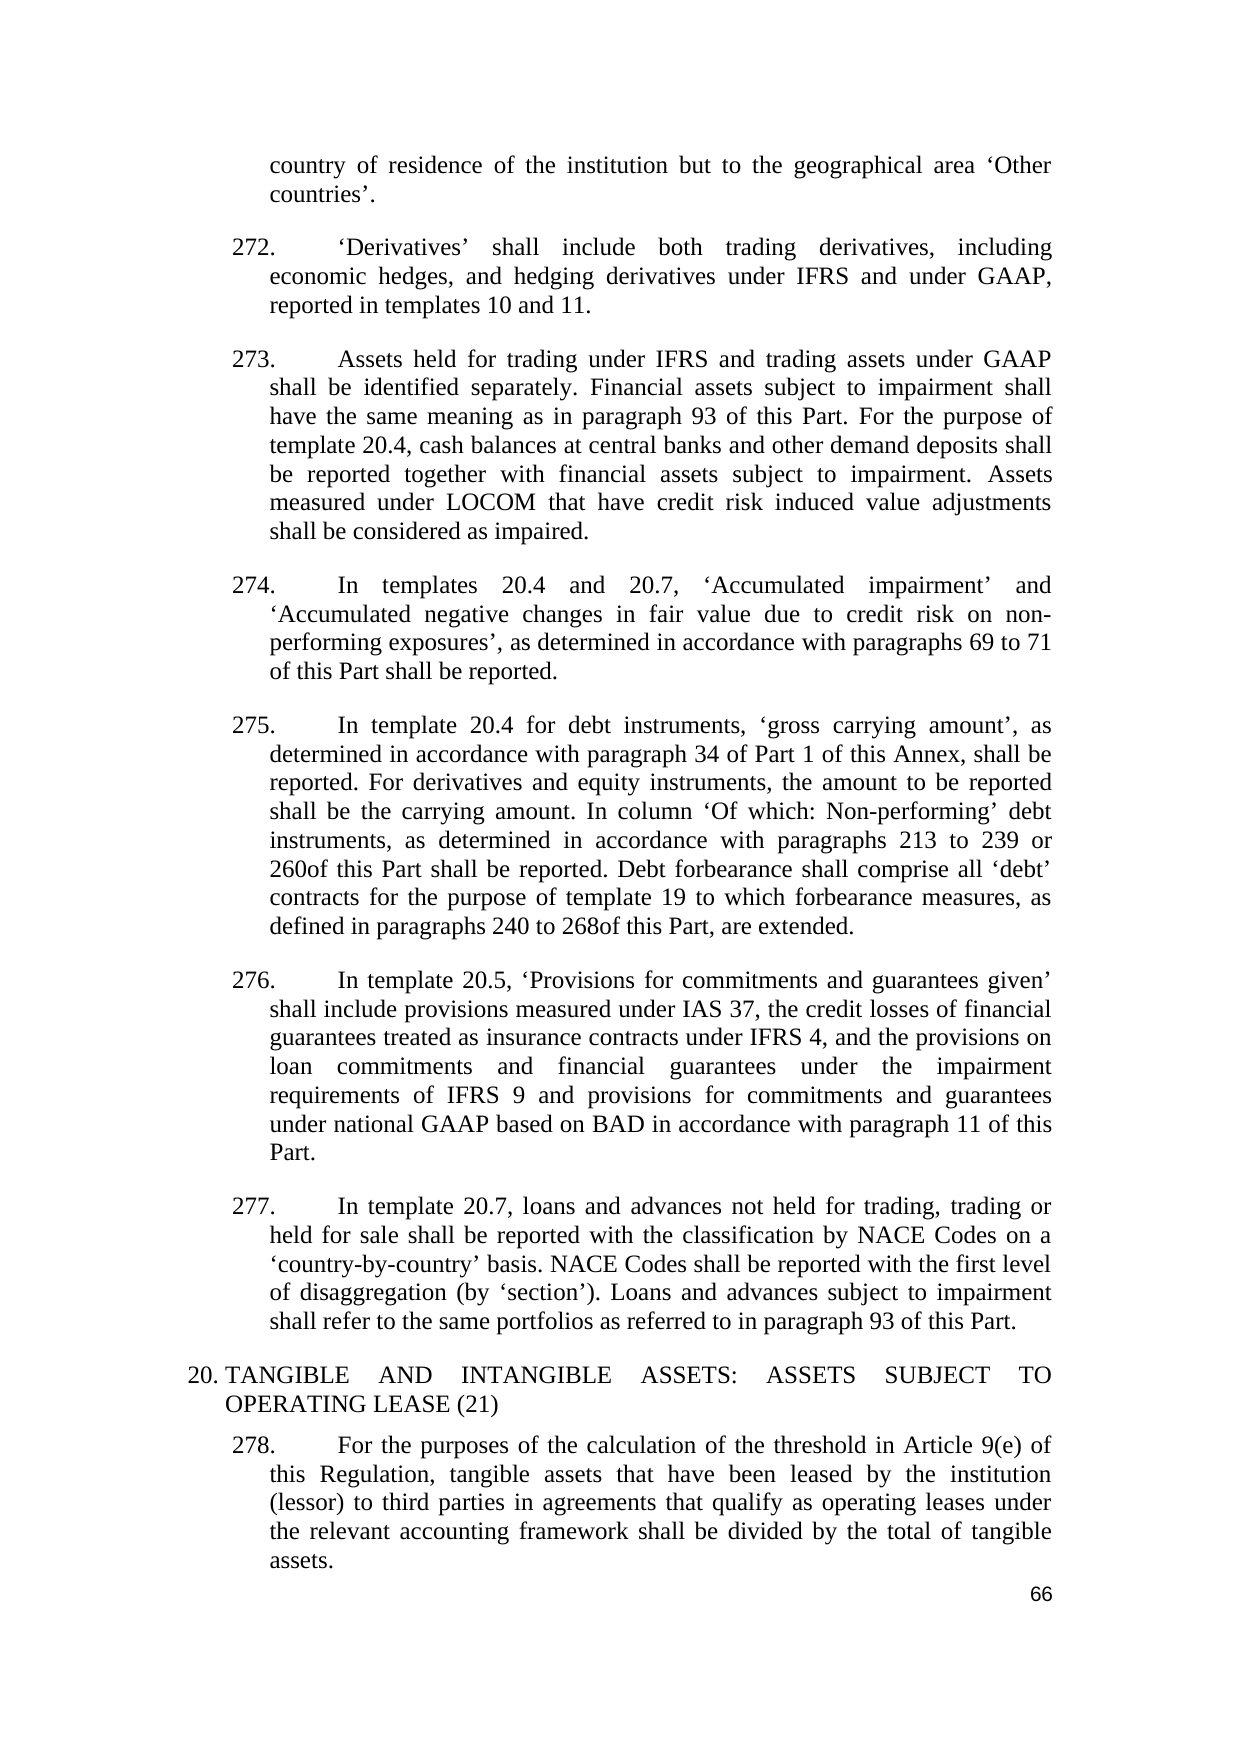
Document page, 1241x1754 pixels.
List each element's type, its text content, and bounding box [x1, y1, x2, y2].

text Assets held for trading under IFRS and trading assets under GAAP shall be identified separately. Financial assets subject to impairment shall have the same meaning as in paragraph 93 of this Part. For the purpose of template 20.4, cash balances at central banks and other demand deposits shall be reported together with financial assets subject to impairment. Assets measured under LOCOM that have credit risk induced value adjustments shall be considered as impaired. [232, 344, 1053, 545]
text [232, 150, 1053, 207]
text In template 20.7, loans and advances not held for trading, trading or held for sale shall be reported with the classification by NACE Codes on a ‘country-by-country’ basis. NACE Codes shall be reported with the first level of disaggregation (by ‘section’). Loans and advances subject to impairment shall refer to the same portfolios as referred to in paragraph 93 of this Part. [232, 1191, 1053, 1335]
subtitle Tangible and intangible assets: assets subject to operating lease (21) [187, 1360, 1053, 1417]
text For the purposes of the calculation of the threshold in Article 9(e) of this Regulation, tangible assets that have been leased by the institution (lessor) to third parties in agreements that qualify as operating leases under the relevant accounting framework shall be divided by the total of tangible assets. [232, 1430, 1053, 1574]
text In template 20.5, ‘Provisions for commitments and guarantees given’ shall include provisions measured under IAS 37, the credit losses of financial guarantees treated as insurance contracts under IFRS 4, and the provisions on loan commitments and financial guarantees under the impairment requirements of IFRS 9 and provisions for commitments and guarantees under national GAAP based on BAD in accordance with paragraph 11 of this Part. [232, 965, 1053, 1166]
text ‘Derivatives’ shall include both trading derivatives, including economic hedges, and hedging derivatives under IFRS and under GAAP, reported in templates 10 and 11. [232, 232, 1053, 319]
text In templates 20.4 and 20.7, ‘Accumulated impairment’ and ‘Accumulated negative changes in fair value due to credit risk on non-performing exposures’, as determined in accordance with paragraphs 69 to 71 of this Part shall be reported. [232, 570, 1053, 685]
text In template 20.4 for debt instruments, ‘gross carrying amount’, as determined in accordance with paragraph 34 of Part 1 of this Annex, shall be reported. For derivatives and equity instruments, the amount to be reported shall be the carrying amount. In column ‘Of which: Non-performing’ debt instruments, as determined in accordance with paragraphs 213 to 239 or 260of this Part shall be reported. Debt forbearance shall comprise all ‘debt’ contracts for the purpose of template 19 to which forbearance measures, as defined in paragraphs 240 to 268of this Part, are extended. [232, 710, 1053, 940]
